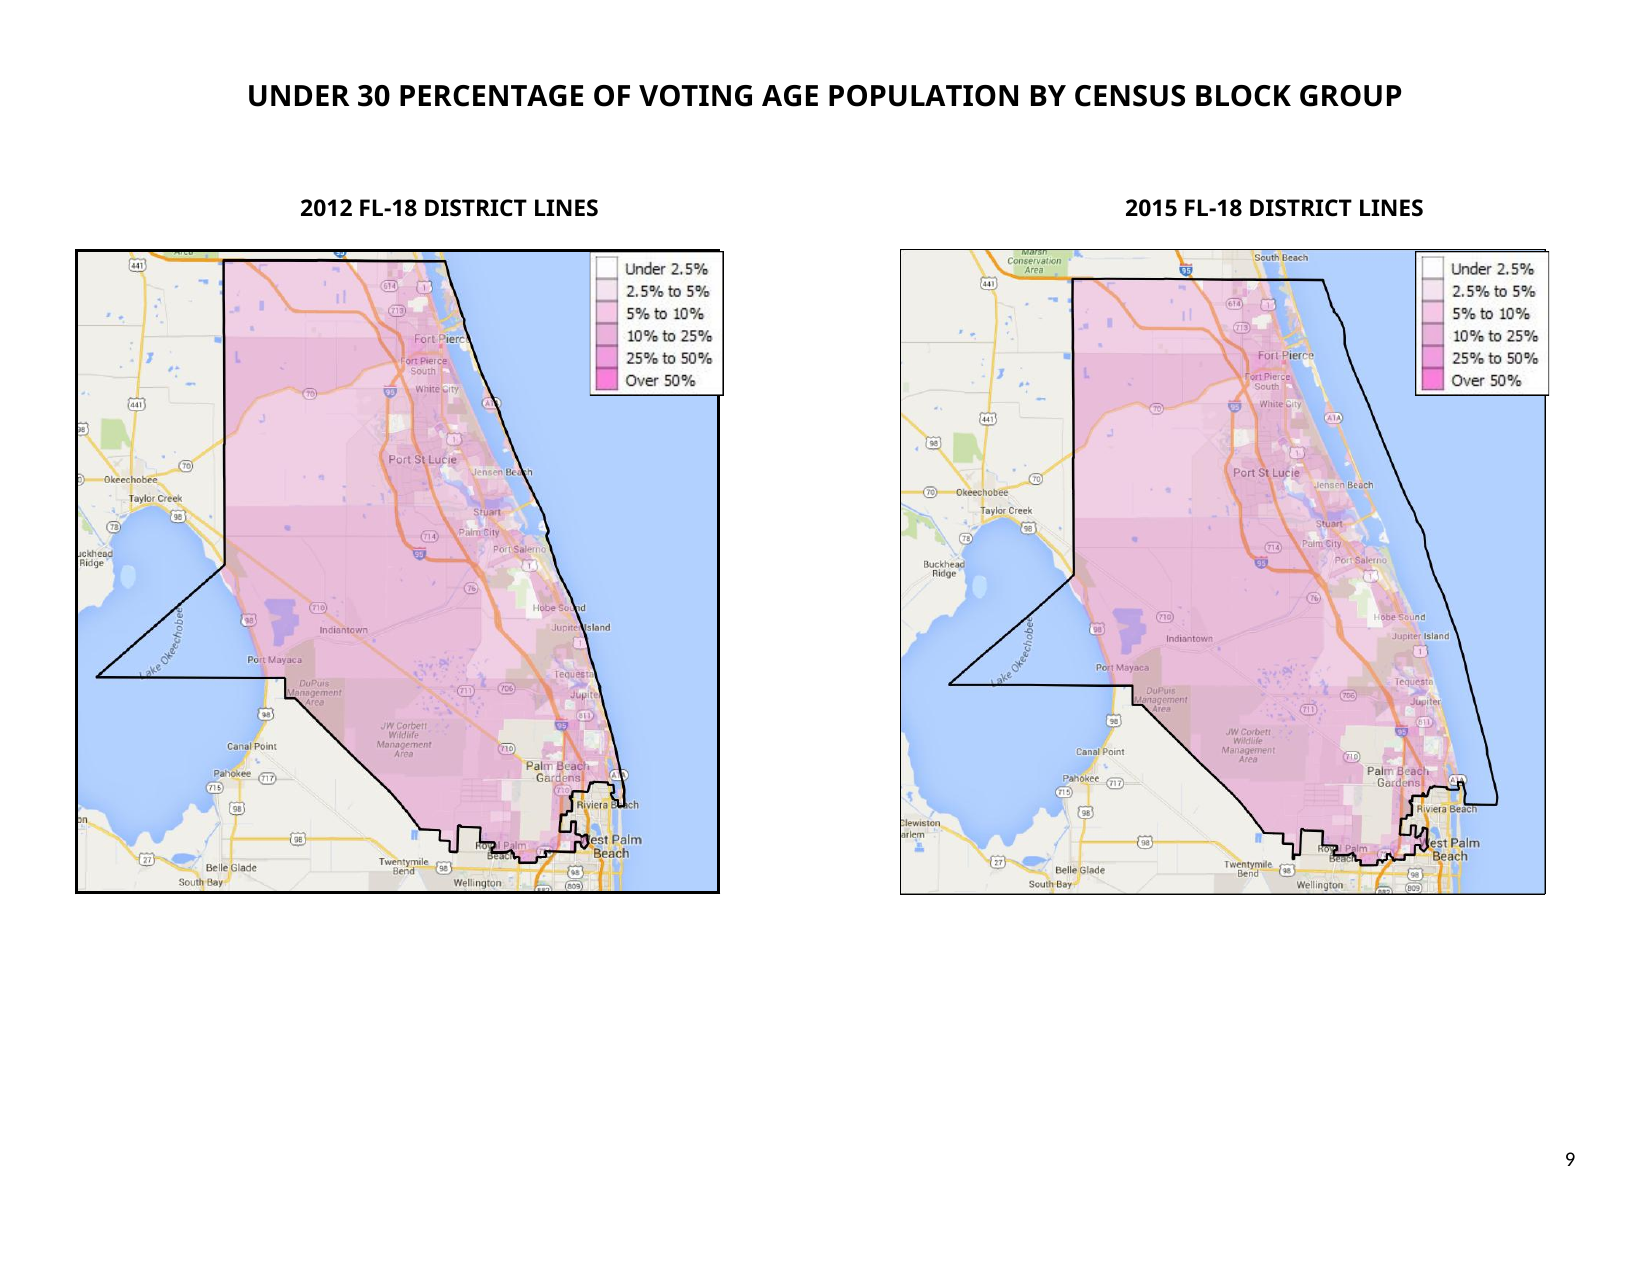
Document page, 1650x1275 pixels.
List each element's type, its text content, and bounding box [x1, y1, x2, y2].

text 2012 FL-18 DISTRICT LINES 2015 FL-18 DISTRICT LINES [225, 192, 1575, 223]
text UNDER 30 PERCENTAGE OF VOTING AGE POPULATION BY CENSUS BLOCK GROUP [75, 75, 1575, 115]
picture [901, 250, 1550, 894]
picture [78, 251, 724, 891]
